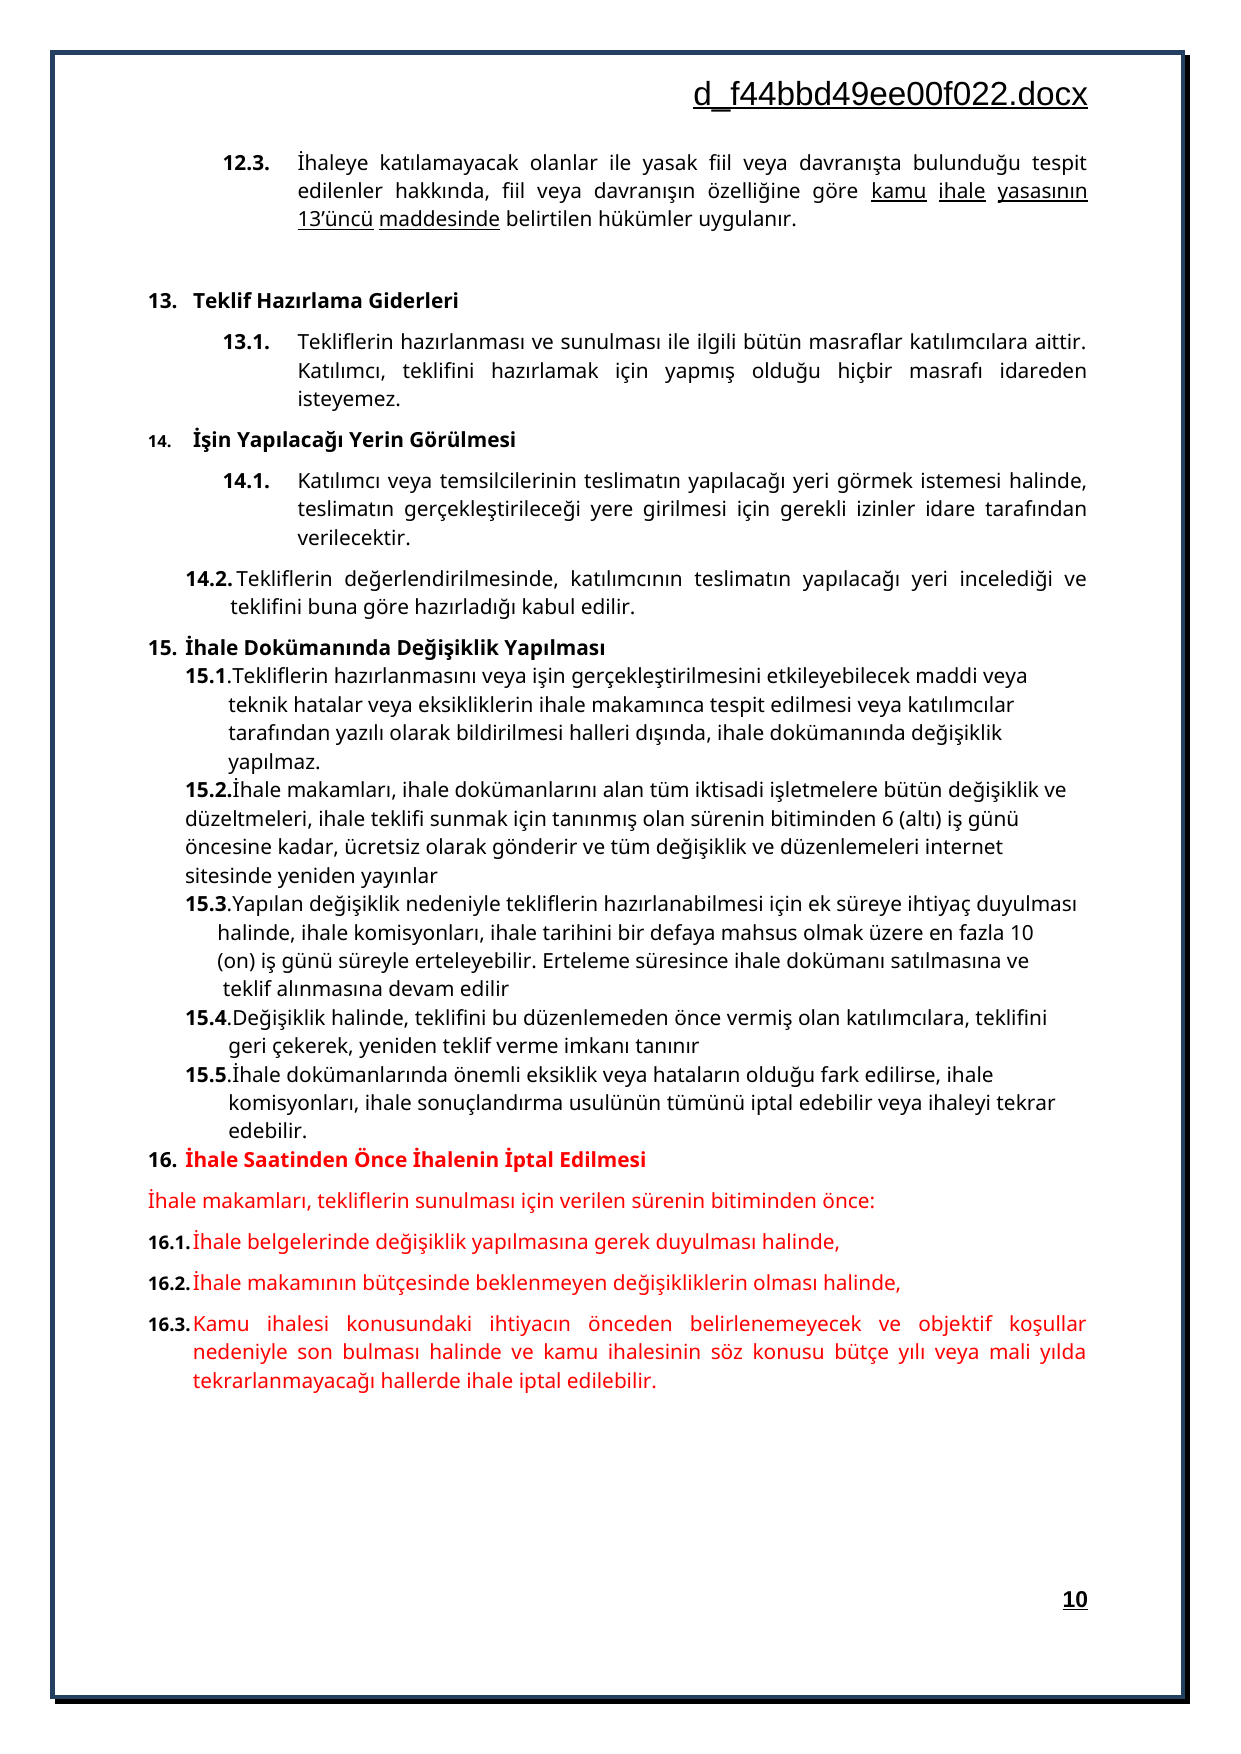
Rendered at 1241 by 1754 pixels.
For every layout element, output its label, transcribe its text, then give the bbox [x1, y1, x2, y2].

list İhaleye katılamayacak olanlar ile yasak fiil veya davranışta bulunduğu tespit edilenler hakkında, fiil veya davranışın özelliğine göre kamu ihale yasasının 13’üncü maddesinde belirtilen hükümler uygulanır. [222, 148, 1088, 233]
text 15.2.İhale makamları, ihale dokümanlarını alan tüm iktisadi işletmelere bütün değişiklik ve [185, 775, 1088, 804]
text geri çekerek, yeniden teklif verme imkanı tanınır [185, 1031, 1088, 1060]
list Tekliflerin hazırlanması ve sunulması ile ilgili bütün masraflar katılımcılara aittir. Katılımcı, teklifini hazırlamak için yapmış olduğu hiçbir masrafı idareden isteyemez. [222, 327, 1088, 413]
text 15.1.Tekliflerin hazırlanmasını veya işin gerçekleştirilmesini etkileyebilecek maddi veya [185, 662, 1088, 690]
text tarafından yazılı olarak bildirilmesi halleri dışında, ihale dokümanında değişiklik [185, 718, 1088, 747]
text düzeltmeleri, ihale teklifi sunmak için tanınmış olan sürenin bitiminden 6 (altı) iş günü [185, 804, 1088, 832]
text öncesine kadar, ücretsiz olarak gönderir ve tüm değişiklik ve düzenlemeleri internet [185, 832, 1088, 861]
text teknik hatalar veya eksikliklerin ihale makamınca tespit edilmesi veya katılımcılar [185, 690, 1088, 718]
text halinde, ihale komisyonları, ihale tarihini bir defaya mahsus olmak üzere en fazla 10 [185, 918, 1088, 946]
list İhale Dokümanında Değişiklik Yapılması [148, 633, 1088, 662]
list İhale makamının bütçesinde beklenmeyen değişikliklerin olması halinde, [148, 1268, 1088, 1296]
text komisyonları, ihale sonuçlandırma usulünün tümünü iptal edebilir veya ihaleyi tekrar [185, 1088, 1088, 1117]
text 15.3.Yapılan değişiklik nedeniyle tekliflerin hazırlanabilmesi için ek süreye ihtiyaç duyulması [185, 889, 1088, 918]
text (on) iş günü süreyle erteleyebilir. Erteleme süresince ihale dokümanı satılmasına ve [185, 946, 1088, 974]
list İhale belgelerinde değişiklik yapılmasına gerek duyulması halinde, [148, 1227, 1088, 1255]
list İhale Saatinden Önce İhalenin İptal Edilmesi [148, 1145, 1088, 1173]
list İşin Yapılacağı Yerin Görülmesi [148, 425, 1088, 453]
text edebilir. [185, 1117, 1088, 1145]
list Katılımcı veya temsilcilerinin teslimatın yapılacağı yeri görmek istemesi halinde, teslimatın gerçekleştirileceği yere girilmesi için gerekli izinler idare tarafından verilecektir. [222, 466, 1088, 551]
text 15.4.Değişiklik halinde, teklifini bu düzenlemeden önce vermiş olan katılımcılara, teklifini [185, 1003, 1088, 1031]
text sitesinde yeniden yayınlar [185, 861, 1088, 889]
text teklif alınmasına devam edilir [185, 974, 1088, 1003]
list Teklif Hazırlama Giderleri [148, 286, 1088, 315]
list Kamu ihalesi konusundaki ihtiyacın önceden belirlenemeyecek ve objektif koşullar nedeniyle son bulması halinde ve kamu ihalesinin söz konusu bütçe yılı veya mali yılda tekrarlanmayacağı hallerde ihale iptal edilebilir. [148, 1309, 1088, 1394]
text 15.5.İhale dokümanlarında önemli eksiklik veya hataların olduğu fark edilirse, ihale [185, 1060, 1088, 1088]
text yapılmaz. [185, 747, 1088, 775]
list Tekliflerin değerlendirilmesinde, katılımcının teslimatın yapılacağı yeri incelediği ve teklifini buna göre hazırladığı kabul edilir. [185, 564, 1088, 621]
text İhale makamları, tekliflerin sunulması için verilen sürenin bitiminden önce: [148, 1186, 1088, 1214]
